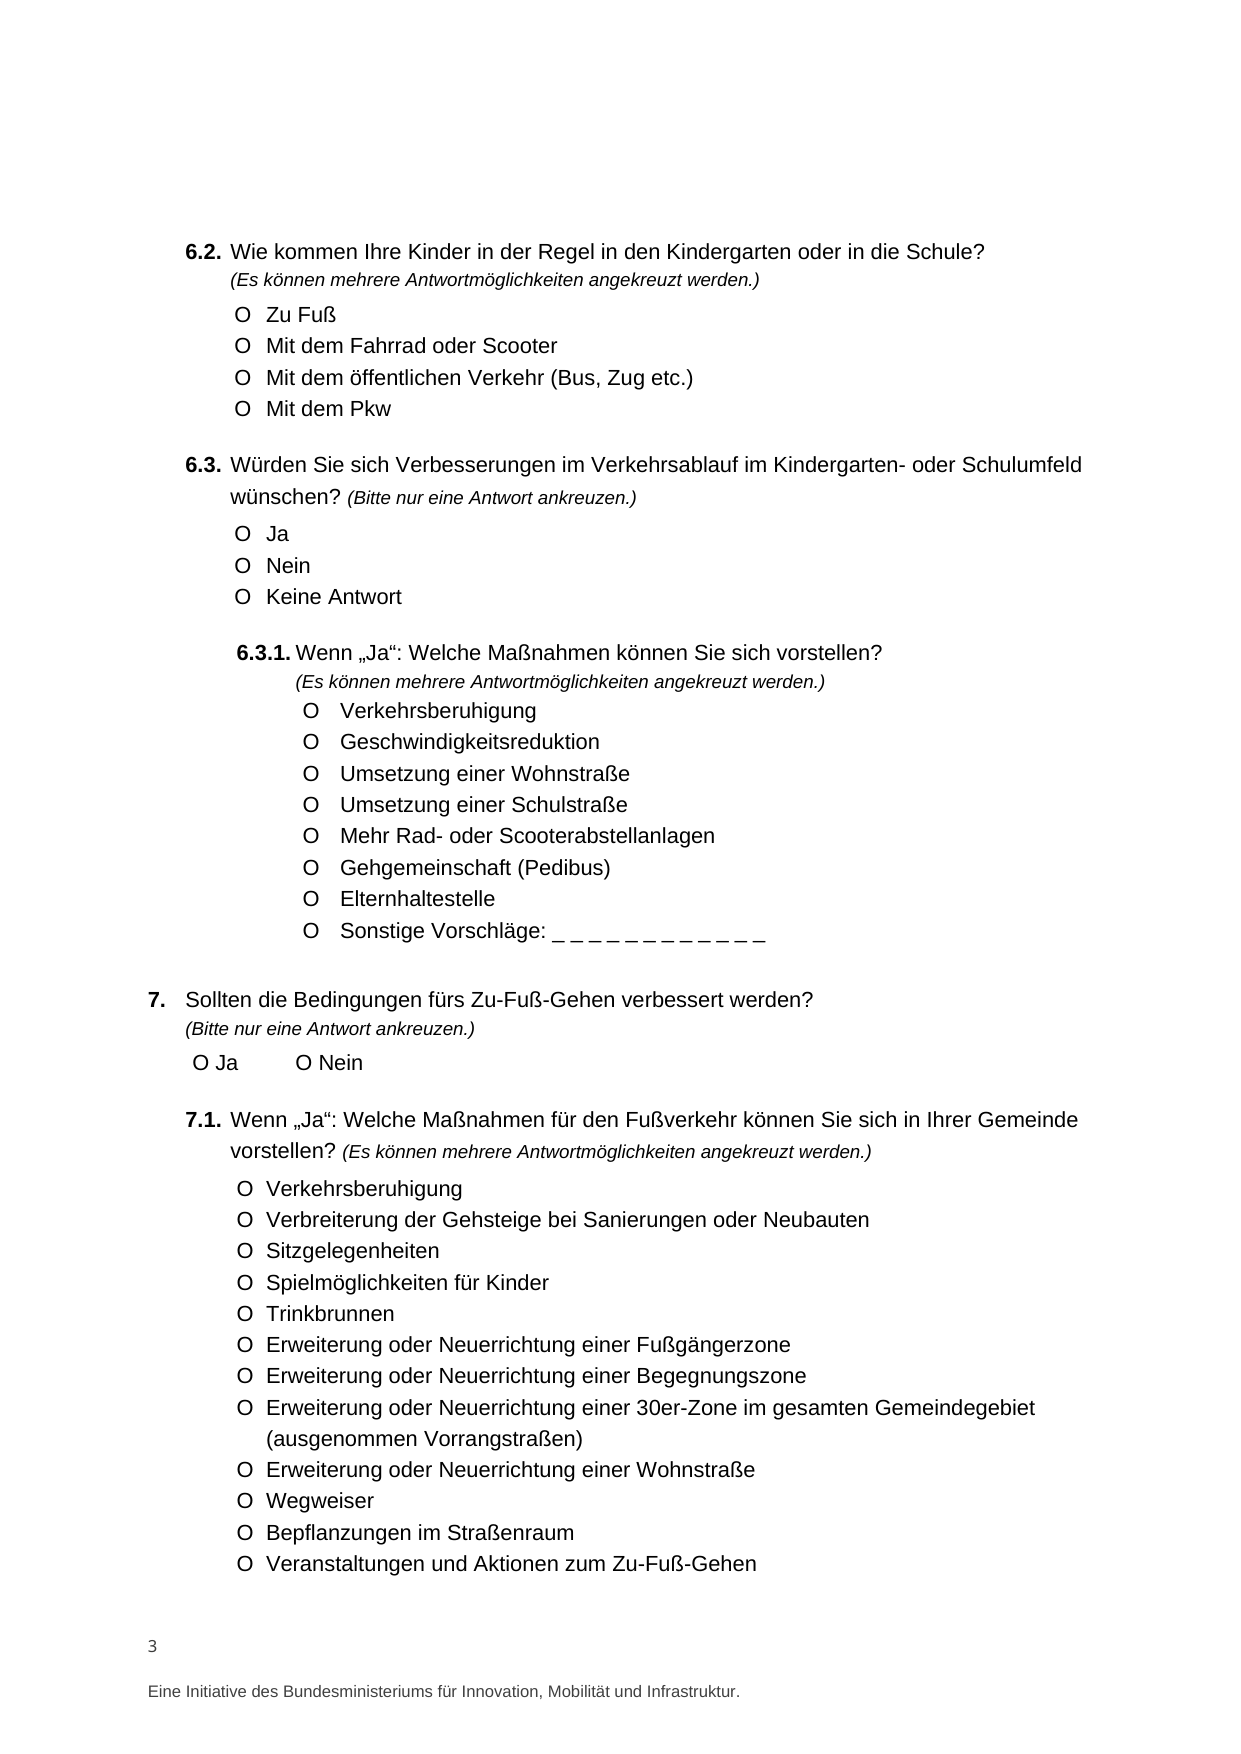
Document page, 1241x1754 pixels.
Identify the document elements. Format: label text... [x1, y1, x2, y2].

list Mit dem öffentlichen Verkehr (Bus, Zug etc.) [234, 358, 1108, 390]
list Verbreiterung der Gehsteige bei Sanierungen oder Neubauten [236, 1201, 1108, 1232]
list Geschwindigkeitsreduktion [302, 729, 1108, 754]
list Elternhaltestelle [302, 886, 1108, 912]
list Mehr Rad- oder Scooterabstellanlagen [302, 823, 1108, 849]
list Sitzgelegenheiten [236, 1232, 1108, 1263]
list Umsetzung einer Wohnstraße [302, 761, 1108, 786]
list Gehgemeinschaft (Pedibus) [302, 855, 1108, 880]
list Mit dem Pkw [234, 390, 1108, 421]
list Verkehrsberuhigung [236, 1169, 1108, 1201]
list Erweiterung oder Neuerrichtung einer Fußgängerzone [236, 1326, 1108, 1357]
list Trinkbrunnen [236, 1294, 1108, 1326]
list Wegweiser [236, 1482, 1108, 1513]
list Keine Antwort [234, 578, 1108, 609]
list Sollten die Bedingungen fürs Zu-Fuß-Gehen verbessert werden? (Bitte nur eine Antwort ankreuzen.) [148, 987, 1108, 1039]
list Umsetzung einer Schulstraße [302, 792, 1108, 817]
list Würden Sie sich Verbesserungen im Verkehrsablauf im Kindergarten- oder Schulumfeld wünschen? (Bitte nur eine Antwort ankreuzen.) [185, 452, 1108, 509]
list Wie kommen Ihre Kinder in der Regel in den Kindergarten oder in die Schule? (Es können mehrere Antwortmöglichkeiten angekreuzt werden.) [185, 239, 1108, 291]
text O Ja O Nein [192, 1044, 1108, 1075]
list Mit dem Fahrrad oder Scooter [234, 327, 1108, 358]
list Erweiterung oder Neuerrichtung einer Wohnstraße [236, 1451, 1108, 1482]
list Zu Fuß [234, 296, 1108, 327]
list Ja [234, 515, 1108, 546]
list Erweiterung oder Neuerrichtung einer Begegnungszone [236, 1357, 1108, 1388]
list Bepflanzungen im Straßenraum [236, 1513, 1108, 1544]
list Sonstige Vorschläge: _ _ _ _ _ _ _ _ _ _ _ _ [302, 918, 1108, 943]
list Verkehrsberuhigung [302, 698, 1108, 723]
list Nein [234, 546, 1108, 578]
list Wenn „Ja“: Welche Maßnahmen für den Fußverkehr können Sie sich in Ihrer Gemeinde vorstellen? (Es können mehrere Antwortmöglichkeiten angekreuzt werden.) [185, 1107, 1108, 1163]
list Wenn „Ja“: Welche Maßnahmen können Sie sich vorstellen? (Es können mehrere Antwortmöglichkeiten angekreuzt werden.) [236, 640, 1108, 692]
list Spielmöglichkeiten für Kinder [236, 1263, 1108, 1294]
list Veranstaltungen und Aktionen zum Zu-Fuß-Gehen [236, 1544, 1108, 1576]
list Erweiterung oder Neuerrichtung einer 30er-Zone im gesamten Gemeindegebiet (ausgenommen Vorrangstraßen) [236, 1388, 1108, 1451]
